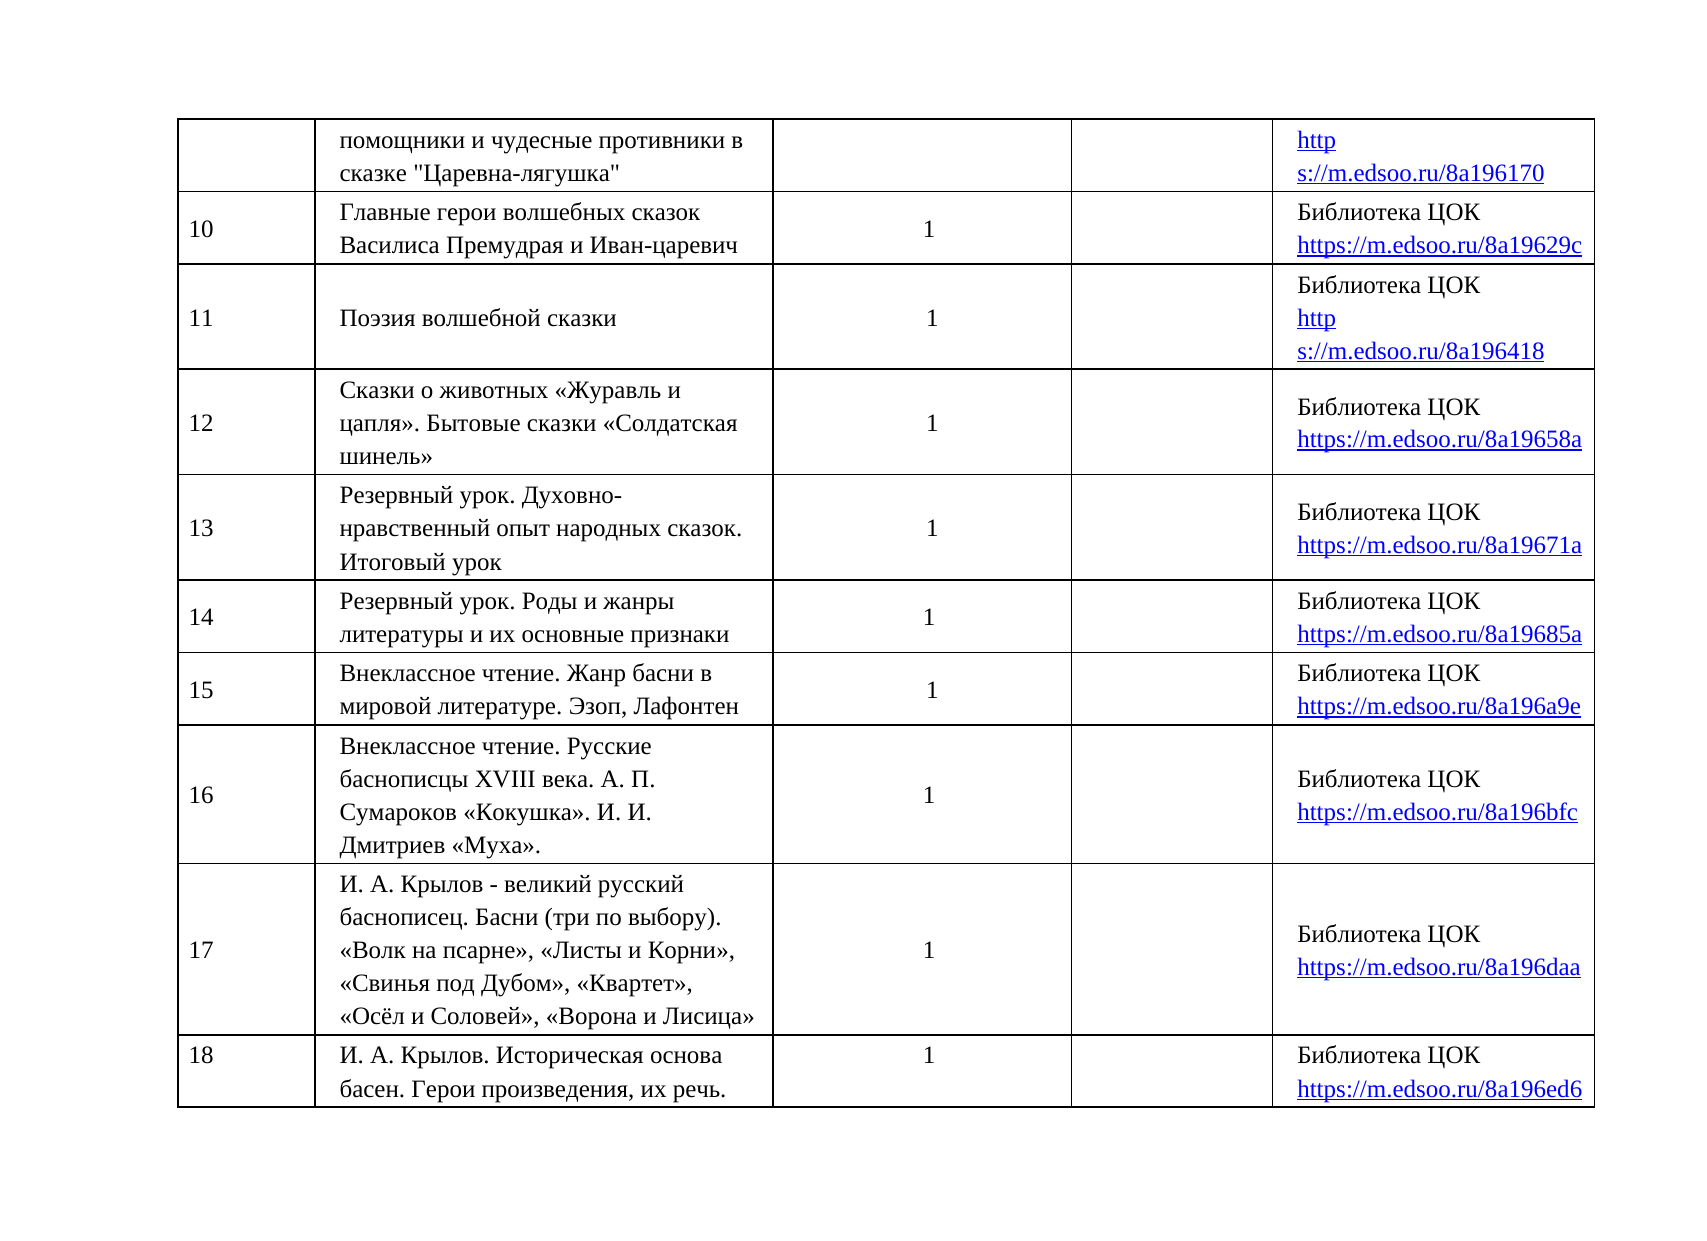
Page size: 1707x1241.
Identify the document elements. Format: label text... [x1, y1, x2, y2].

table_cell Библиотека ЦОК https://m.edsoo.ru/8a196418 [1273, 265, 1594, 368]
table_cell 10 [179, 192, 314, 263]
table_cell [316, 120, 772, 191]
table_cell 1 [774, 370, 1071, 474]
table_cell 15 [179, 653, 314, 724]
table_cell Сказки о животных «Журавль и цапля». Бытовые сказки «Солдатская шинель» [316, 370, 772, 474]
table_cell [1072, 370, 1272, 474]
table_cell Библиотека ЦОК https://m.edsoo.ru/8a196a9e [1273, 653, 1594, 724]
table_cell 12 [179, 370, 314, 474]
table_cell 17 [179, 864, 314, 1034]
table_cell 1 [774, 120, 1071, 191]
table_cell [1072, 726, 1272, 862]
table_cell 1 [774, 192, 1071, 263]
table_cell 9 [179, 120, 314, 191]
table_cell Резервный урок. Роды и жанры литературы и их основные признаки [316, 581, 772, 652]
table_cell 1 [774, 265, 1071, 368]
table_cell 18 [179, 1036, 314, 1106]
table_cell [1072, 864, 1272, 1034]
table_cell Главные герои волшебных сказок Василиса Премудрая и Иван-царевич [316, 192, 772, 263]
table_cell [1072, 653, 1272, 724]
table_cell 1 [774, 653, 1071, 724]
table_cell 13 [179, 475, 314, 579]
table_cell 1 [774, 581, 1071, 652]
table_cell Поэзия волшебной сказки [316, 265, 772, 368]
table_cell [1072, 581, 1272, 652]
table_cell Внеклассное чтение. Жанр басни в мировой литературе. Эзоп, Лафонтен [316, 653, 772, 724]
table_cell 1 [774, 475, 1071, 579]
table_cell [1072, 265, 1272, 368]
table_cell 14 [179, 581, 314, 652]
table_cell 16 [179, 726, 314, 862]
table_cell Библиотека ЦОК https://m.edsoo.ru/8a196daa [1273, 864, 1594, 1034]
table_cell Внеклассное чтение. Русские баснописцы XVIII века. А. П. Сумароков «Кокушка». И. И. Дмитриев «Муха». [316, 726, 772, 862]
table_cell И. А. Крылов - великий русский баснописец. Басни (три по выбору). «Волк на псарне», «Листы и Корни», «Свинья под Дубом», «Квартет», «Осёл и Соловей», «Ворона и Лисица» [316, 864, 772, 1034]
table_cell Библиотека ЦОК https://m.edsoo.ru/8a196bfc [1273, 726, 1594, 862]
table_cell [1072, 475, 1272, 579]
table_cell Резервный урок. Духовно-нравственный опыт народных сказок. Итоговый урок [316, 475, 772, 579]
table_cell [1273, 1036, 1594, 1106]
table_cell Библиотека ЦОК https://m.edsoo.ru/8a19629c [1273, 192, 1594, 263]
table_cell [1072, 120, 1272, 191]
table_cell Библиотека ЦОК https://m.edsoo.ru/8a19658a [1273, 370, 1594, 474]
table_cell Библиотека ЦОК https://m.edsoo.ru/8a19685a [1273, 581, 1594, 652]
table_cell 1 [774, 864, 1071, 1034]
table_cell Библиотека ЦОК https://m.edsoo.ru/8a19671a [1273, 475, 1594, 579]
table_cell 1 [774, 1036, 1071, 1106]
table_cell [1072, 1036, 1272, 1106]
table_cell 1 [774, 726, 1071, 862]
table_cell 11 [179, 265, 314, 368]
table_cell [1072, 192, 1272, 263]
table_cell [1273, 120, 1594, 191]
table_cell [316, 1036, 772, 1106]
